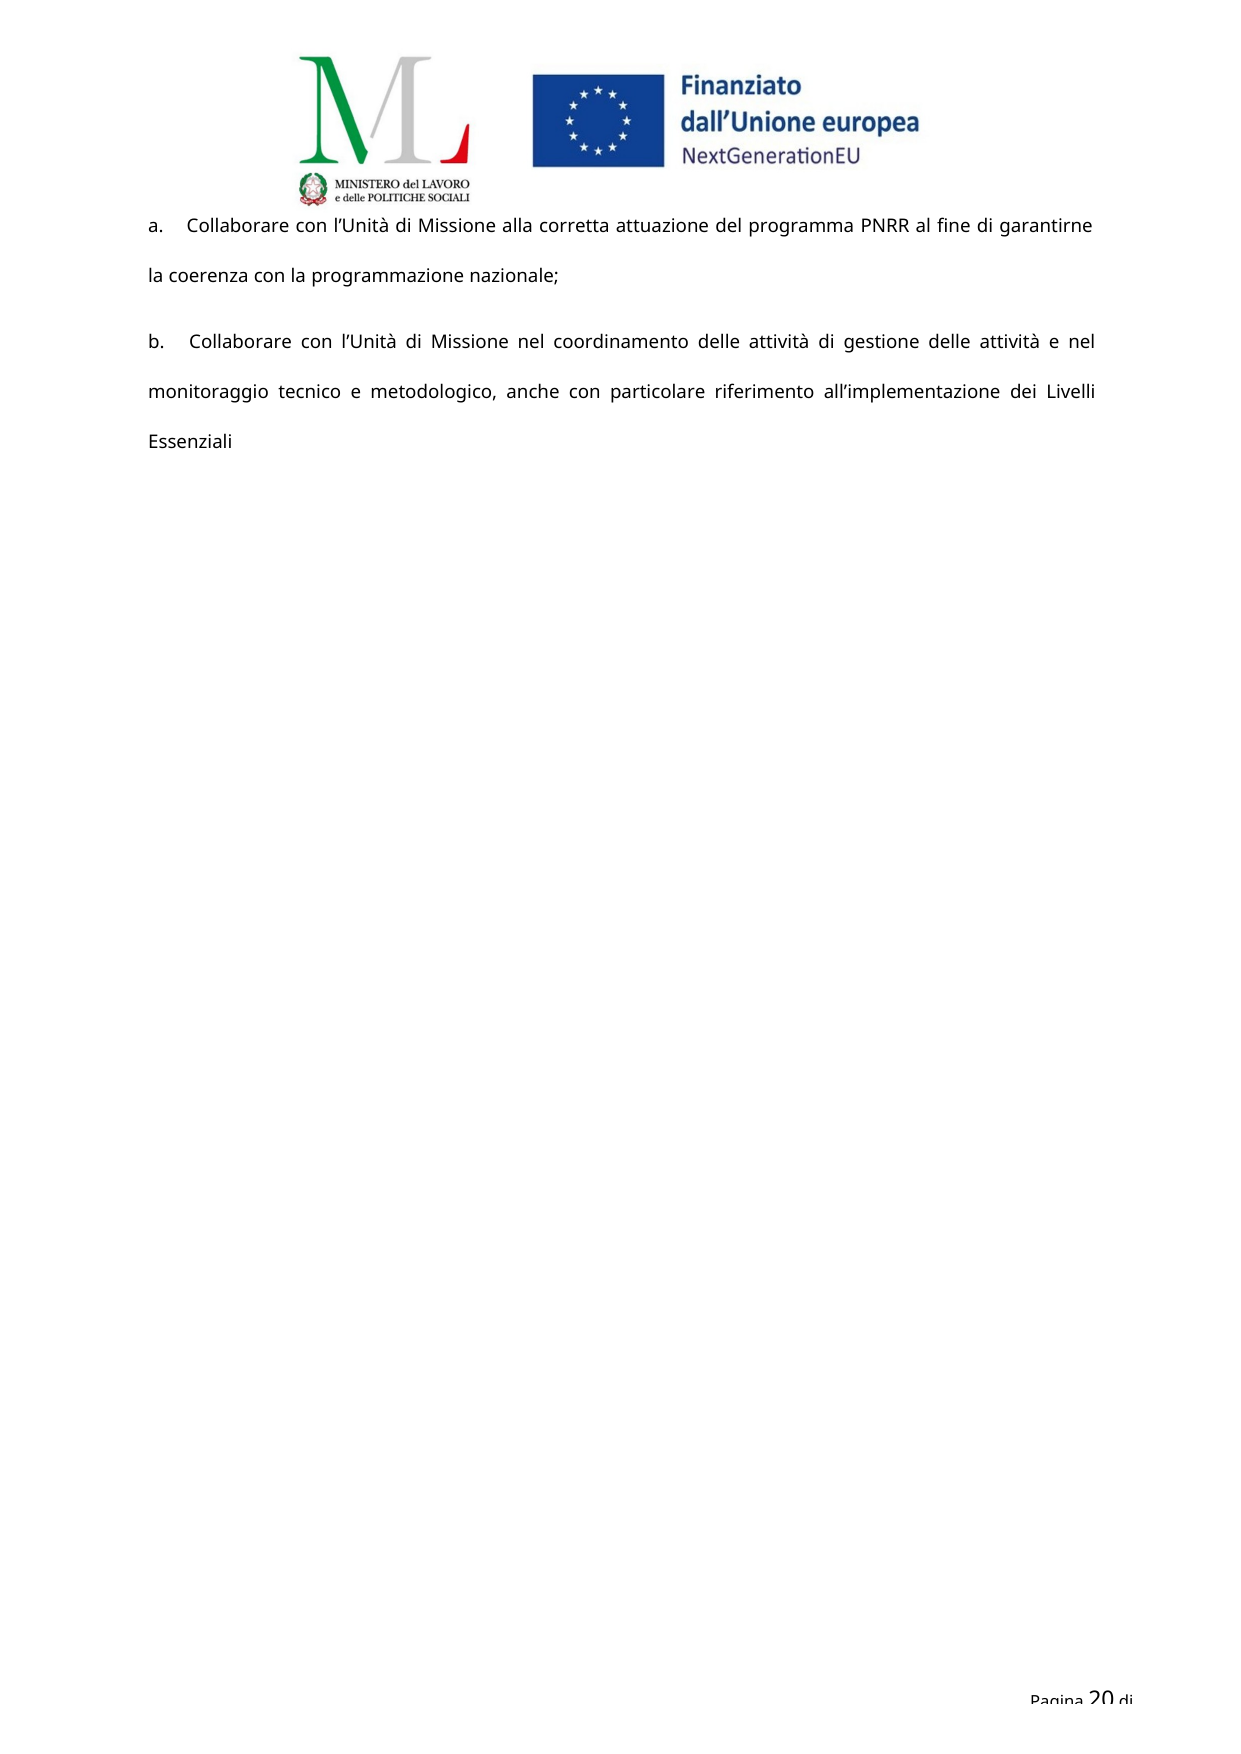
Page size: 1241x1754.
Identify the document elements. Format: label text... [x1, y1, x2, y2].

picture [291, 24, 1000, 212]
list Collaborare con l’Unità di Missione alla corretta attuazione del programma PNRR al fine di garantirne la coerenza con la programmazione nazionale; [148, 212, 1094, 288]
list Collaborare con l’Unità di Missione nel coordinamento delle attività di gestione delle attività e nel monitoraggio tecnico e metodologico, anche con particolare riferimento all’implementazione dei Livelli Essenziali [148, 329, 1096, 453]
